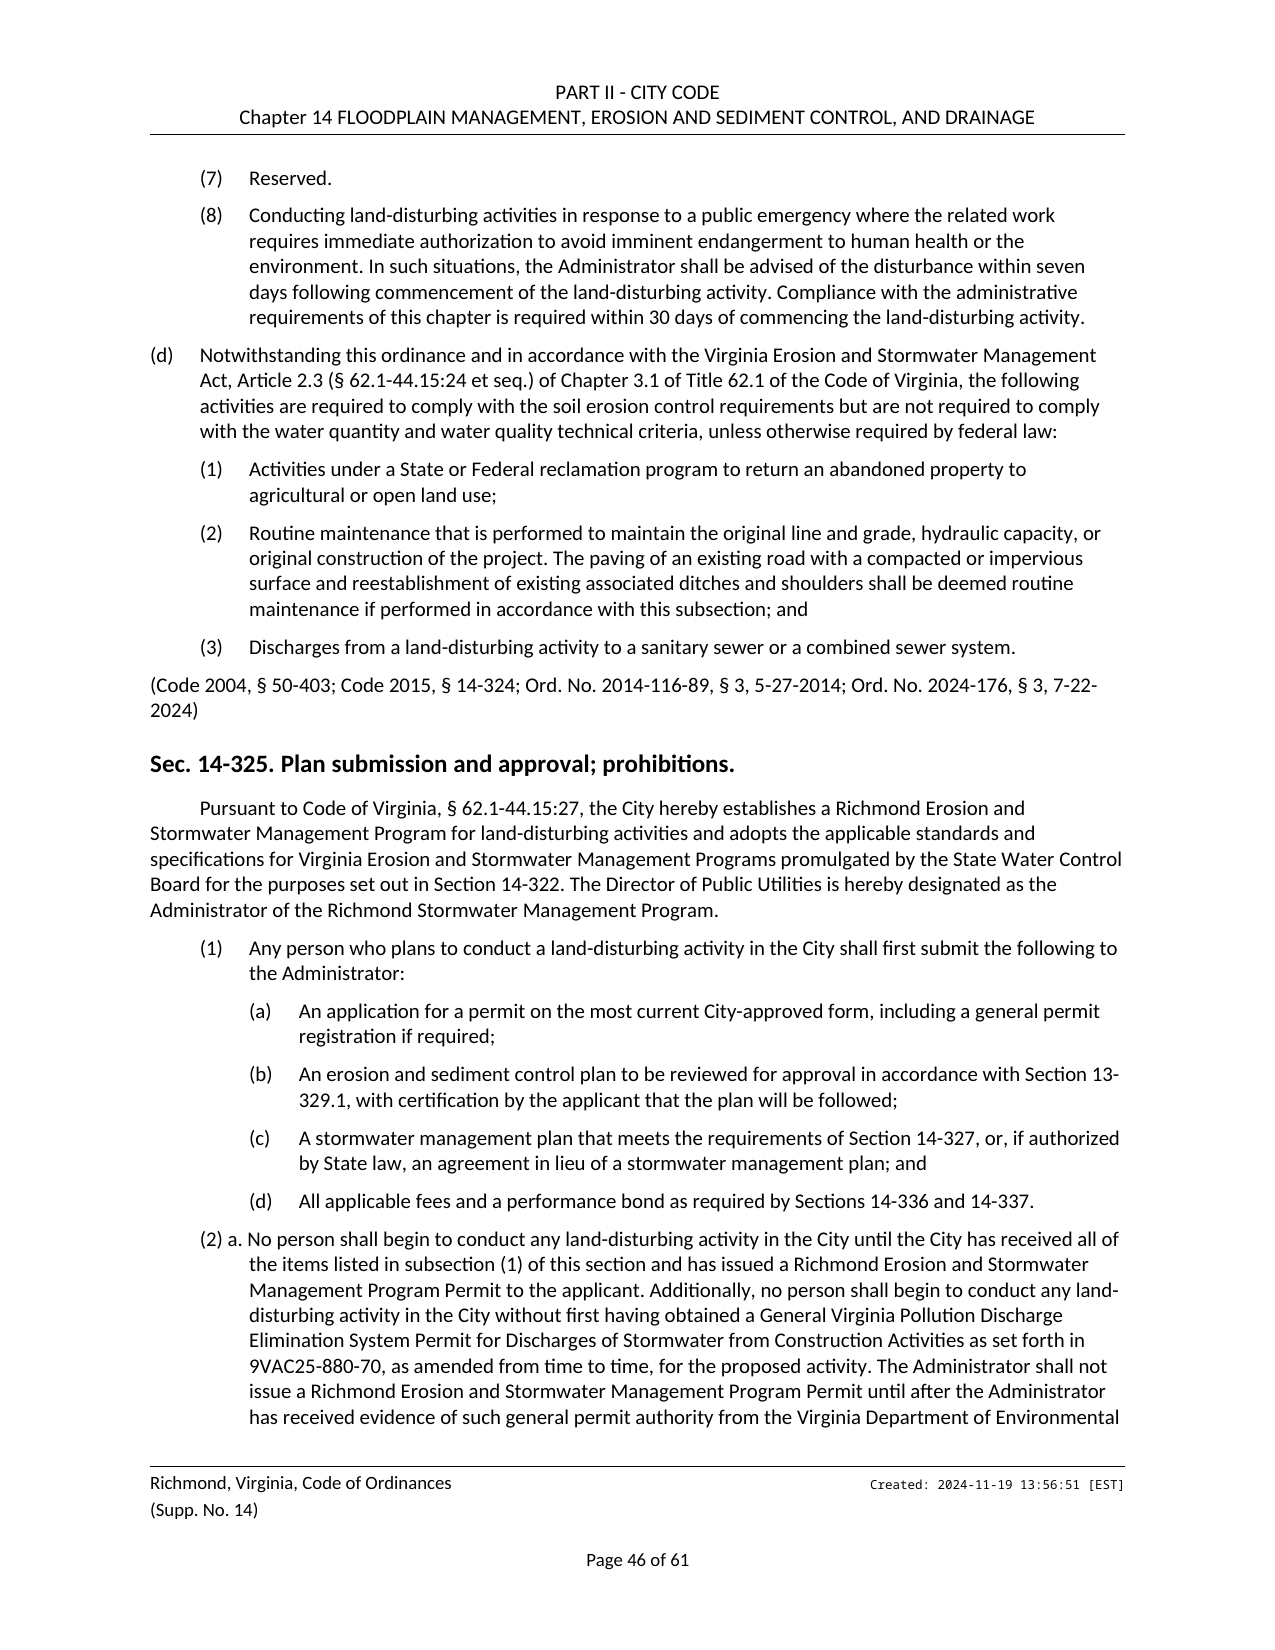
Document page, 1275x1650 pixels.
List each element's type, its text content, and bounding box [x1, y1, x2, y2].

list (7) Reserved. [199, 165, 1125, 190]
list (3) Discharges from a land-disturbing activity to a sanitary sewer or a combined sewer system. [199, 634, 1125, 659]
text (Code 2004, § 50-403; Code 2015, § 14-324; Ord. No. 2014-116-89, § 3, 5-27-2014; Ord. No. 2024-176, § 3, 7-22-2024) [150, 672, 1125, 723]
list (8) Conducting land-disturbing activities in response to a public emergency where the related work requires immediate authorization to avoid imminent endangerment to human health or the environment. In such situations, the Administrator shall be advised of the disturbance within seven days following commencement of the land-disturbing activity. Compliance with the administrative requirements of this chapter is required within 30 days of commencing the land-disturbing activity. [199, 203, 1125, 330]
list (1) Any person who plans to conduct a land-disturbing activity in the City shall first submit the following to the Administrator: [199, 935, 1125, 986]
text Sec. 14-325. Plan submission and approval; prohibitions. [150, 748, 1125, 778]
list (1) Activities under a State or Federal reclamation program to return an abandoned property to agricultural or open land use; [199, 456, 1125, 507]
list (2) Routine maintenance that is performed to maintain the original line and grade, hydraulic capacity, or original construction of the project. The paving of an existing road with a compacted or impervious surface and reestablishment of existing associated ditches and shoulders shall be deemed routine maintenance if performed in accordance with this subsection; and [199, 520, 1125, 621]
list (b) An erosion and sediment control plan to be reviewed for approval in accordance with Section 13-329.1, with certification by the applicant that the plan will be followed; [249, 1061, 1125, 1112]
list (d) All applicable fees and a performance bond as required by Sections 14-336 and 14-337. [249, 1188, 1125, 1213]
list (a) An application for a permit on the most current City-approved form, including a general permit registration if required; [249, 998, 1125, 1049]
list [199, 1226, 1125, 1429]
list (c) A stormwater management plan that meets the requirements of Section 14-327, or, if authorized by State law, an agreement in lieu of a stormwater management plan; and [249, 1125, 1125, 1176]
text Pursuant to Code of Virginia, § 62.1-44.15:27, the City hereby establishes a Richmond Erosion and Stormwater Management Program for land-disturbing activities and adopts the applicable standards and specifications for Virginia Erosion and Stormwater Management Programs promulgated by the State Water Control Board for the purposes set out in Section 14-322. The Director of Public Utilities is hereby designated as the Administrator of the Richmond Stormwater Management Program. [150, 795, 1125, 922]
list (d) Notwithstanding this ordinance and in accordance with the Virginia Erosion and Stormwater Management Act, Article 2.3 (§ 62.1-44.15:24 et seq.) of Chapter 3.1 of Title 62.1 of the Code of Virginia, the following activities are required to comply with the soil erosion control requirements but are not required to comply with the water quantity and water quality technical criteria, unless otherwise required by federal law: [150, 342, 1125, 444]
